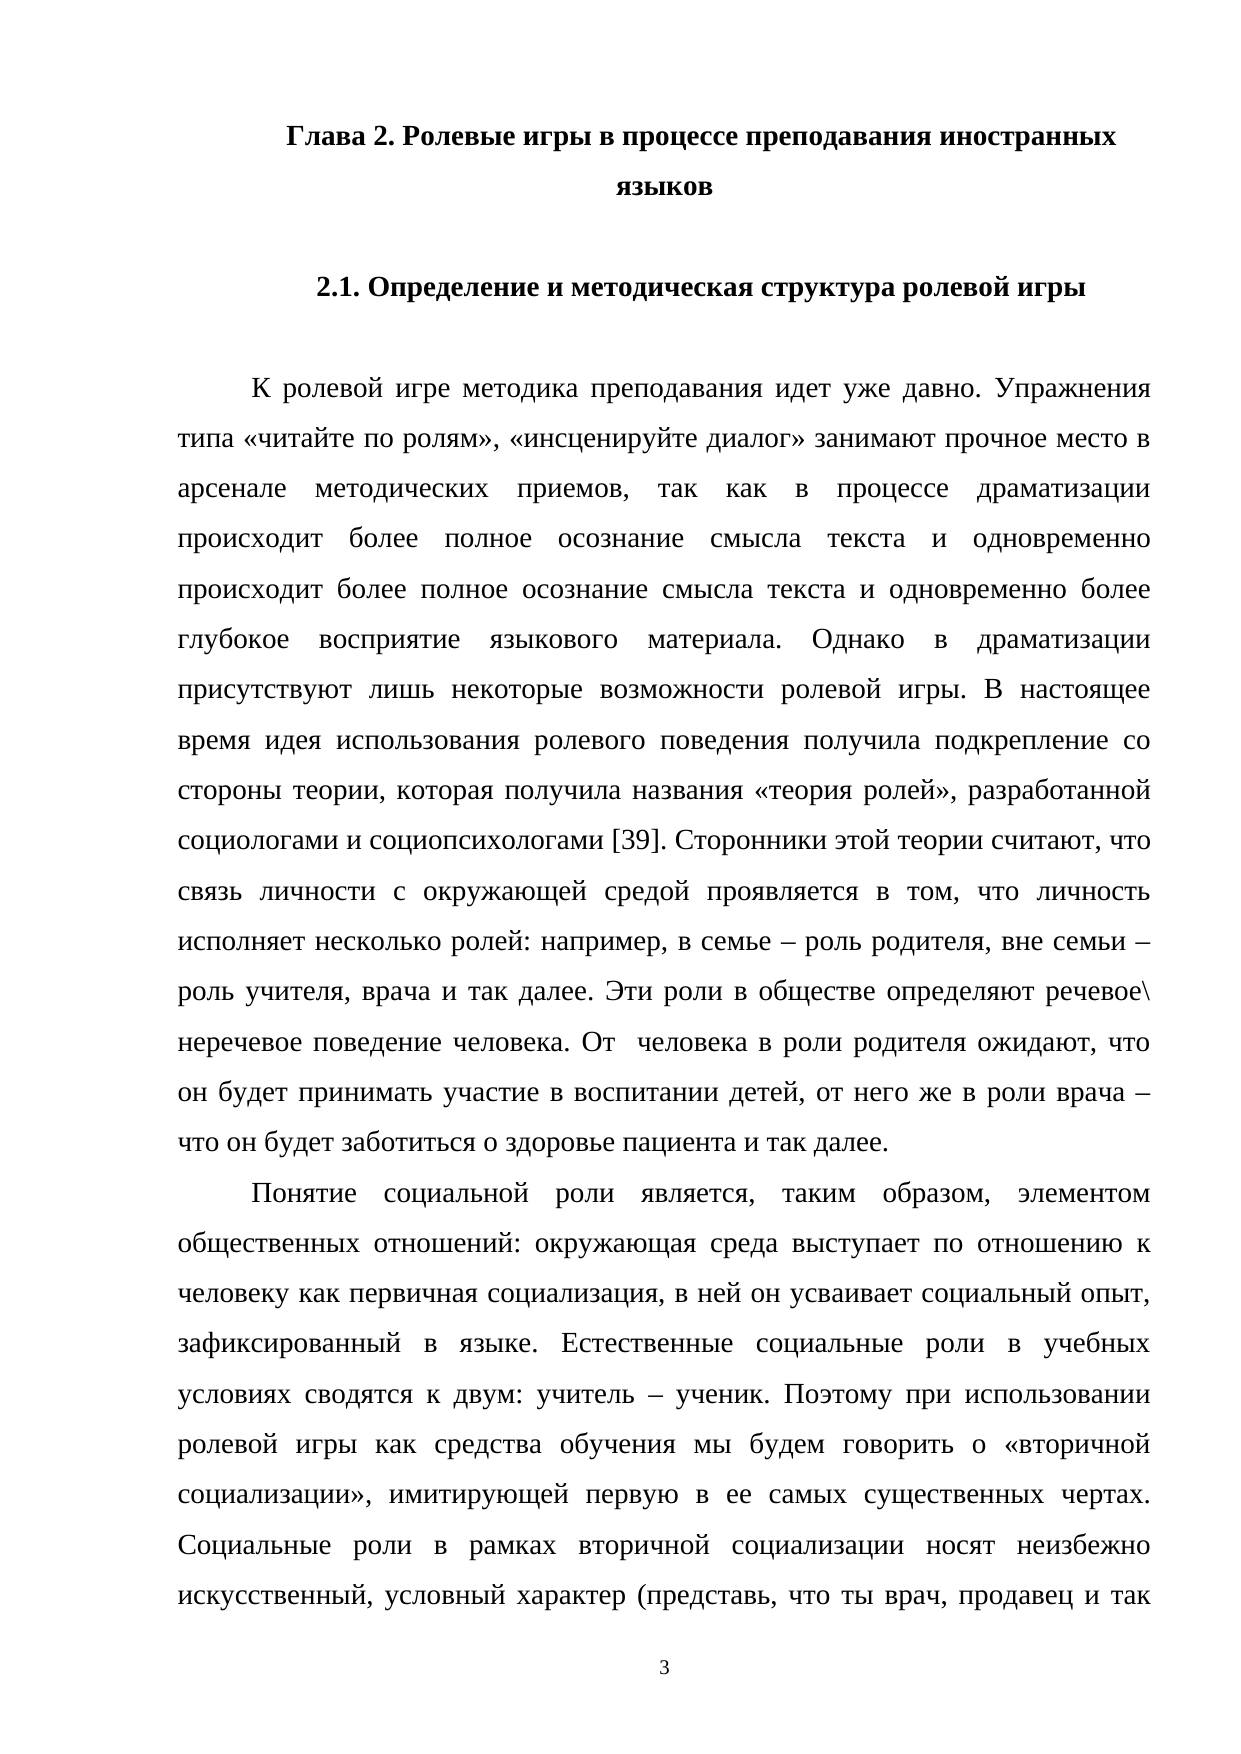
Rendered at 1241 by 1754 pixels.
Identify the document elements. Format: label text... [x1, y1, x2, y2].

text 2.1. Определение и методическая структура ролевой игры [177, 269, 1152, 303]
text К ролевой игре методика преподавания идет уже давно. Упражнения типа «читайте по ролям», «инсценируйте диалог» занимают прочное место в арсенале методических приемов, так как в процессе драматизации происходит более полное осознание смысла текста и одновременно происходит более полное осознание смысла текста и одновременно более глубокое восприятие языкового материала. Однако в драматизации присутствуют лишь некоторые возможности ролевой игры. В настоящее время идея использования ролевого поведения получила подкрепление со стороны теории, которая получила названия «теория ролей», разработанной социологами и социопсихологами [39]. Сторонники этой теории считают, что связь личности с окружающей средой проявляется в том, что личность исполняет несколько ролей: например, в семье – роль родителя, вне семьи – роль учителя, врача и так далее. Эти роли в обществе определяют речевое\неречевое поведение человека. От человека в роли родителя ожидают, что он будет принимать участие в воспитании детей, от него же в роли врача – что он будет заботиться о здоровье пациента и так далее. [177, 370, 1152, 1158]
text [177, 1175, 1152, 1611]
text Глава 2. Ролевые игры в процессе преподавания иностранных языков [177, 118, 1152, 202]
